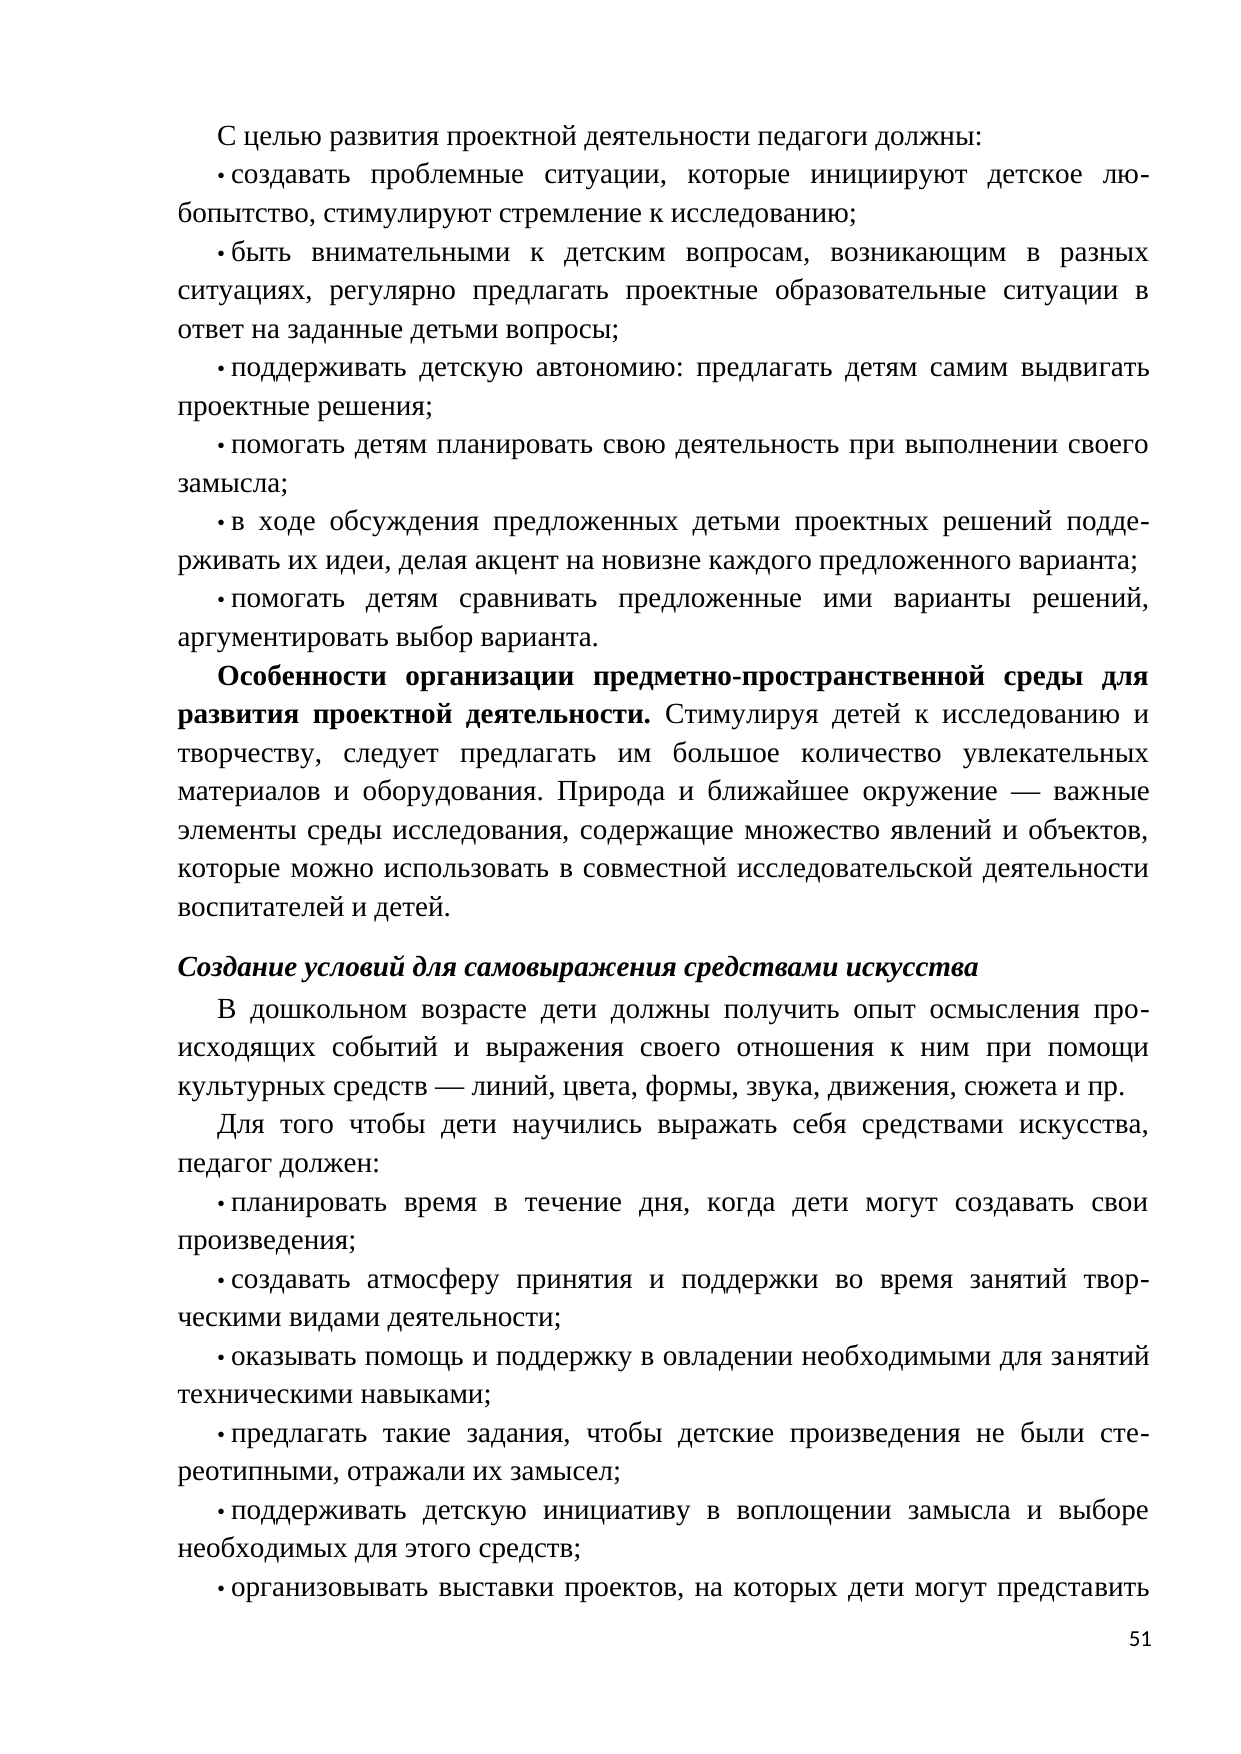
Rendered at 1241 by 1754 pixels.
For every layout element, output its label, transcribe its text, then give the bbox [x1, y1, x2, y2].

list быть внимательными к детским вопросам, возникающим в разных ситуациях, регулярно предлагать проектные образовательные ситуации в ответ на заданные детьми вопросы; [177, 234, 1149, 344]
list помогать детям сравнивать предложенные ими варианты решений, аргументировать выбор варианта. [177, 581, 1149, 653]
list создавать проблемные ситуации, которые инициируют детское любопытство, стимулируют стремление к исследованию; [177, 157, 1149, 229]
list оказывать помощь и поддержку в овладении необходимыми для занятий техническими навыками; [177, 1338, 1149, 1410]
text С целью развития проектной деятельности педагоги должны: [177, 118, 1152, 152]
list поддерживать детскую инициативу в воплощении замысла и выборе необходимых для этого средств; [177, 1492, 1149, 1564]
list помогать детям планировать свою деятельность при выполнении своего замысла; [177, 426, 1149, 498]
text В дошкольном возрасте дети должны получить опыт осмысления происходящих событий и выражения своего отношения к ним при помощи культурных средств — линий, цвета, формы, звука, движения, сюжета и пр. [177, 991, 1149, 1102]
text Особенности организации предметно-пространственной среды для развития проектной деятельности. Стимулируя детей к исследованию и творчеству, следует предлагать им большое количество увлекательных материалов и оборудования. Природа и ближайшее окружение — важные элементы среды исследования, содержащие множество явлений и объектов, которые можно использовать в совместной исследовательской деятельности воспитателей и детей. [177, 658, 1149, 922]
text Для того чтобы дети научились выражать себя средствами искусства, педагог должен: [177, 1107, 1149, 1179]
list создавать атмосферу принятия и поддержки во время занятий творческими видами деятельности; [177, 1261, 1149, 1333]
list предлагать такие задания, чтобы детские произведения не были стереотипными, отражали их замысел; [177, 1415, 1149, 1487]
list в ходе обсуждения предложенных детьми проектных решений поддерживать их идеи, делая акцент на новизне каждого предложенного варианта; [177, 503, 1149, 576]
text Создание условий для самовыражения средствами искусства [177, 949, 1137, 983]
list планировать время в течение дня, когда дети могут создавать свои произведения; [177, 1184, 1149, 1256]
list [177, 1569, 1149, 1603]
list поддерживать детскую автономию: предлагать детям самим выдвигать проектные решения; [177, 349, 1149, 421]
